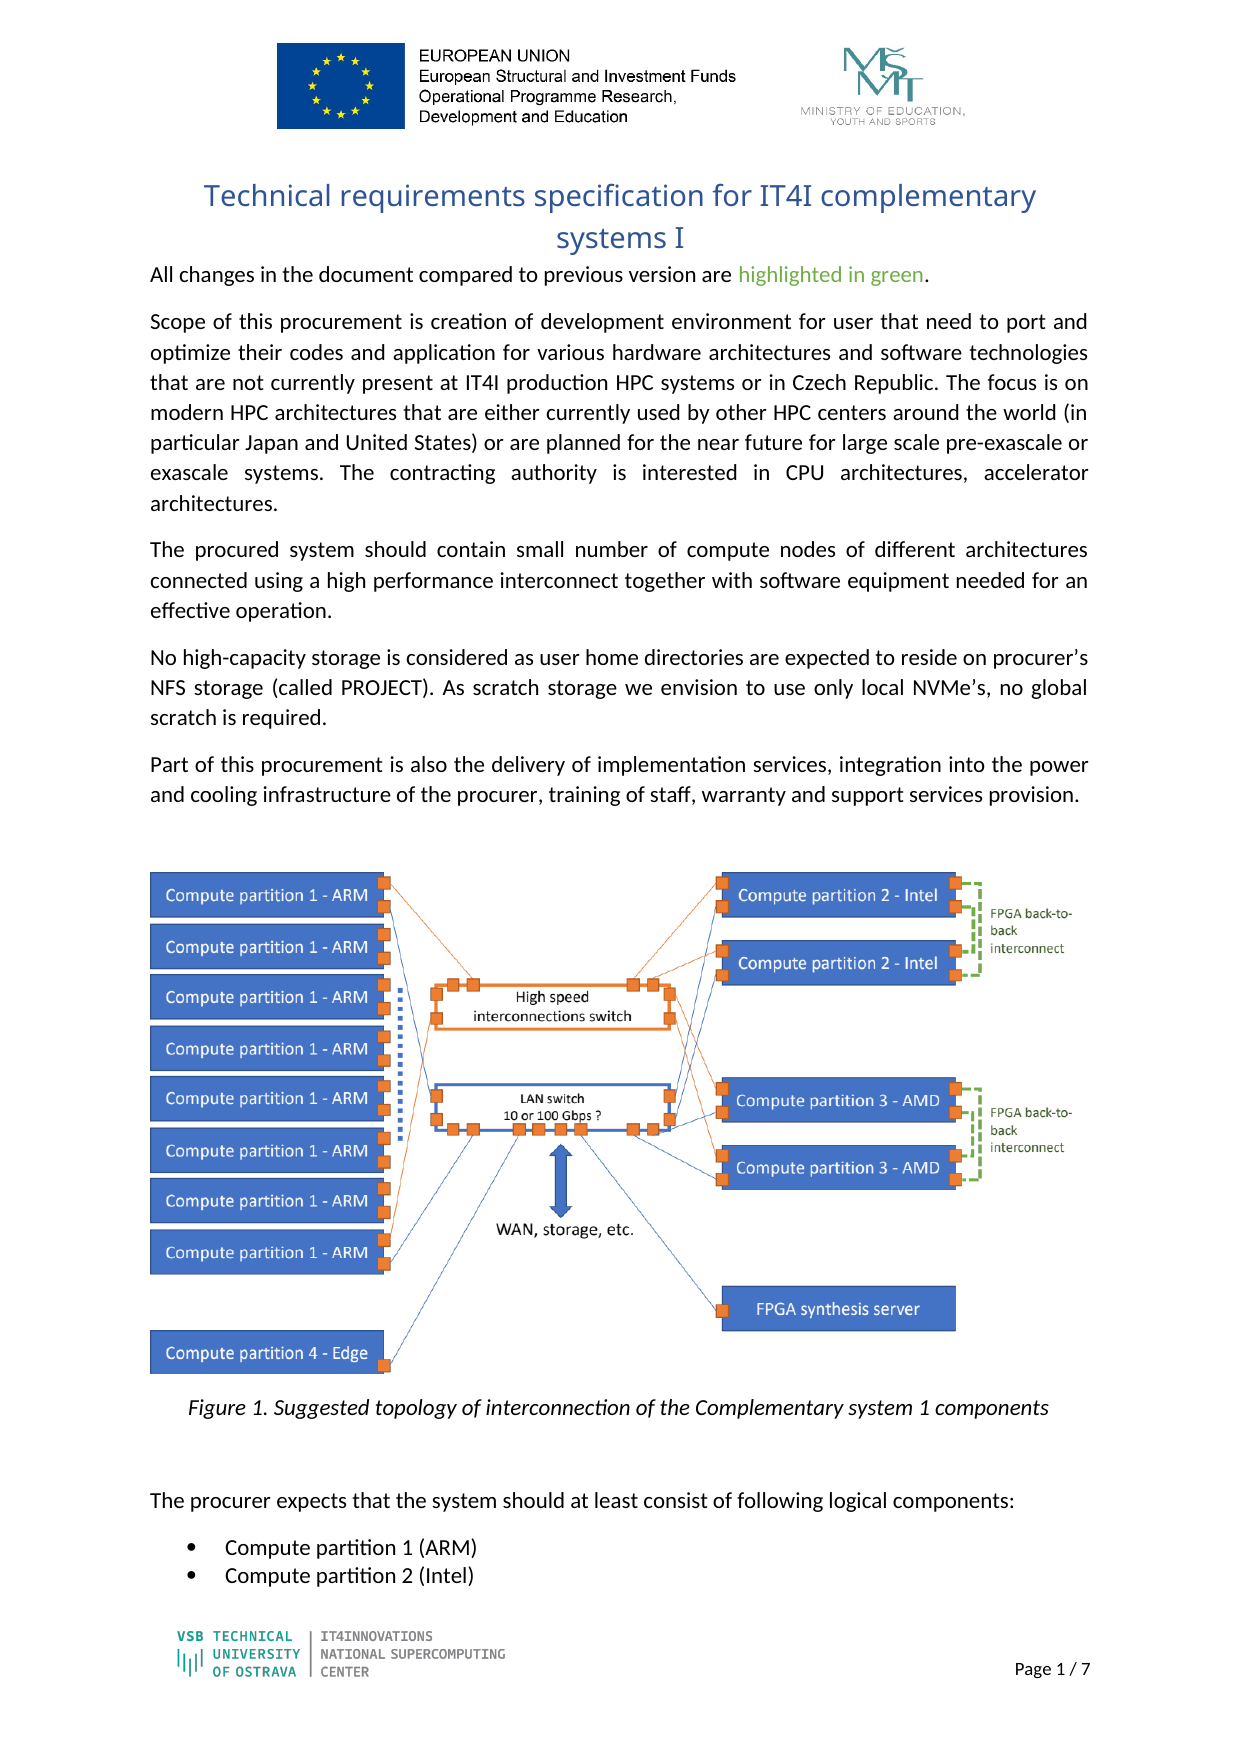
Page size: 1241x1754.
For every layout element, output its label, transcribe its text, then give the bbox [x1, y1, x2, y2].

picture [150, 1601, 532, 1704]
text Figure 1. Suggested topology of interconnection of the Complementary system 1 components [150, 1393, 1090, 1421]
text The procured system should contain small number of compute nodes of different architectures connected using a high performance interconnect together with software equipment needed for an effective operation. [150, 536, 1090, 624]
text The procurer expects that the system should at least consist of following logical components: [150, 1487, 1090, 1514]
subtitle Technical requirements specification for IT4I complementary systems I [150, 175, 1090, 257]
text No high-capacity storage is considered as user home directories are expected to reside on procurer’s NFS storage (called PROJECT). As scratch storage we envision to use only local NVMe’s, no global scratch is required. [150, 643, 1090, 731]
list Compute partition 1 (ARM) [187, 1533, 1090, 1561]
text Scope of this procurement is creation of development environment for user that need to port and optimize their codes and application for various hardware architectures and software technologies that are not currently present at IT4I production HPC systems or in Czech Republic. The focus is on modern HPC architectures that are either currently used by other HPC centers around the world (in particular Japan and United States) or are planned for the near future for large scale pre-exascale or exascale systems. The contracting authority is interested in CPU architectures, accelerator architectures. [150, 307, 1090, 517]
text Part of this procurement is also the delivery of implementation services, integration into the power and cooling infrastructure of the procurer, training of staff, warranty and support services provision. [150, 750, 1090, 808]
picture [234, 0, 1007, 172]
list Compute partition 2 (Intel) [187, 1561, 1090, 1589]
text All changes in the document compared to previous version are highlighted in green. [150, 261, 1090, 289]
